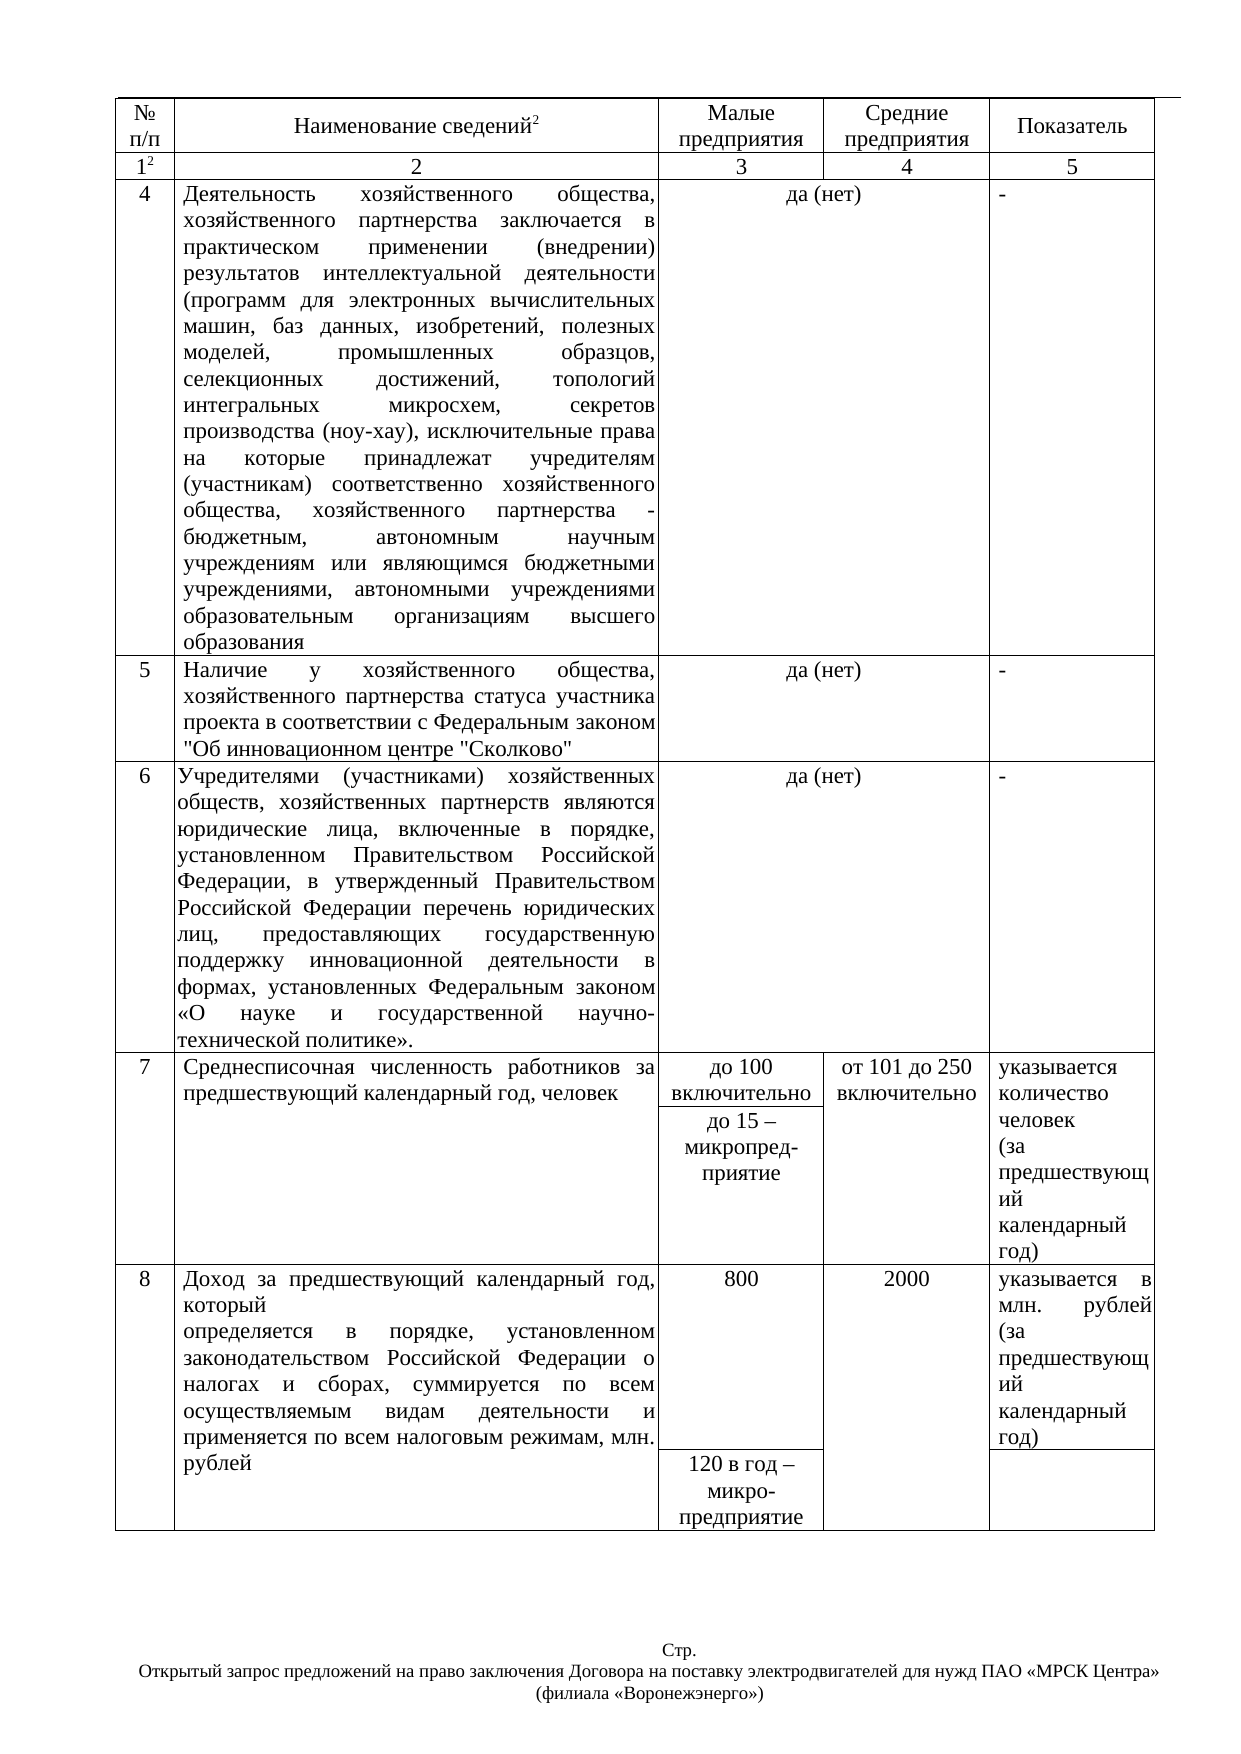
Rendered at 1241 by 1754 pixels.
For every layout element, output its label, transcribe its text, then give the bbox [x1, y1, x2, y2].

table_cell [990, 1450, 1154, 1529]
table_cell 800 [659, 1265, 823, 1449]
table_cell 6 [116, 762, 174, 1052]
table_cell - [990, 180, 1154, 654]
table_header Показатель [990, 99, 1154, 152]
table_cell 5 [116, 656, 174, 761]
table_cell Наличие у хозяйственного общества, хозяйственного партнерства статуса участника проекта в соответствии с Федеральным законом "Об инновационном центре "Сколково" [175, 656, 658, 761]
table_cell да (нет) [659, 656, 989, 761]
table_cell - [990, 656, 1154, 761]
table_cell 120 в год – микропредприятие [659, 1450, 823, 1529]
table_cell 8 [116, 1265, 174, 1529]
table_cell 2 [175, 153, 658, 179]
table_cell 4 [824, 153, 989, 179]
table_cell до 100 включительно [659, 1053, 823, 1106]
table_cell 7 [116, 1053, 174, 1264]
table_cell Деятельность хозяйственного общества, хозяйственного партнерства заключается в практическом применении (внедрении) результатов интеллектуальной деятельности (программ для электронных вычислительных машин, баз данных, изобретений, полезных моделей, промышленных образцов, селекционных достижений, топологий интегральных микросхем, секретов производства (ноу-хау), исключительные права на которые принадлежат учредителям (участникам) соответственно хозяйственного общества, хозяйственного партнерства - бюджетным, автономным научным учреждениям или являющимся бюджетными учреждениями, автономными учреждениями образовательным организациям высшего образования [175, 180, 658, 654]
table_header Малые предприятия [659, 99, 823, 152]
table_header Наименование сведений2 [175, 99, 658, 152]
table_cell Учредителями (участниками) хозяйственных обществ, хозяйственных партнерств являются юридические лица, включенные в порядке, установленном Правительством Российской Федерации, в утвержденный Правительством Российской Федерации перечень юридических лиц, предоставляющих государственную поддержку инновационной деятельности в формах, установленных Федеральным законом «О науке и государственной научно-технической политике». [175, 762, 658, 1052]
table_header № п/п [116, 99, 174, 152]
table_cell указывается количество человек (за предшествующий календарный год) [990, 1053, 1154, 1264]
table_cell да (нет) [659, 180, 989, 654]
table_cell 12 [116, 153, 174, 179]
table_cell указывается в млн. рублей (за предшествующий календарный год) [990, 1265, 1154, 1449]
table_cell Доход за предшествующий календарный год, который определяется в порядке, установленном законодательством Российской Федерации о налогах и сборах, суммируется по всем осуществляемым видам деятельности и применяется по всем налоговым режимам, млн. рублей [175, 1265, 658, 1529]
table_cell до 15 – микропредприятие [659, 1107, 823, 1264]
table_header Средние предприятия [824, 99, 989, 152]
table_cell 3 [659, 153, 823, 179]
table_cell Среднесписочная численность работников за предшествующий календарный год, человек [175, 1053, 658, 1264]
table_cell от 101 до 250 включительно [824, 1053, 989, 1264]
table_cell 2000 [824, 1265, 989, 1529]
table_cell 5 [990, 153, 1154, 179]
table_cell - [990, 762, 1154, 1052]
table_cell 4 [116, 180, 174, 654]
table_cell да (нет) [659, 762, 989, 1052]
